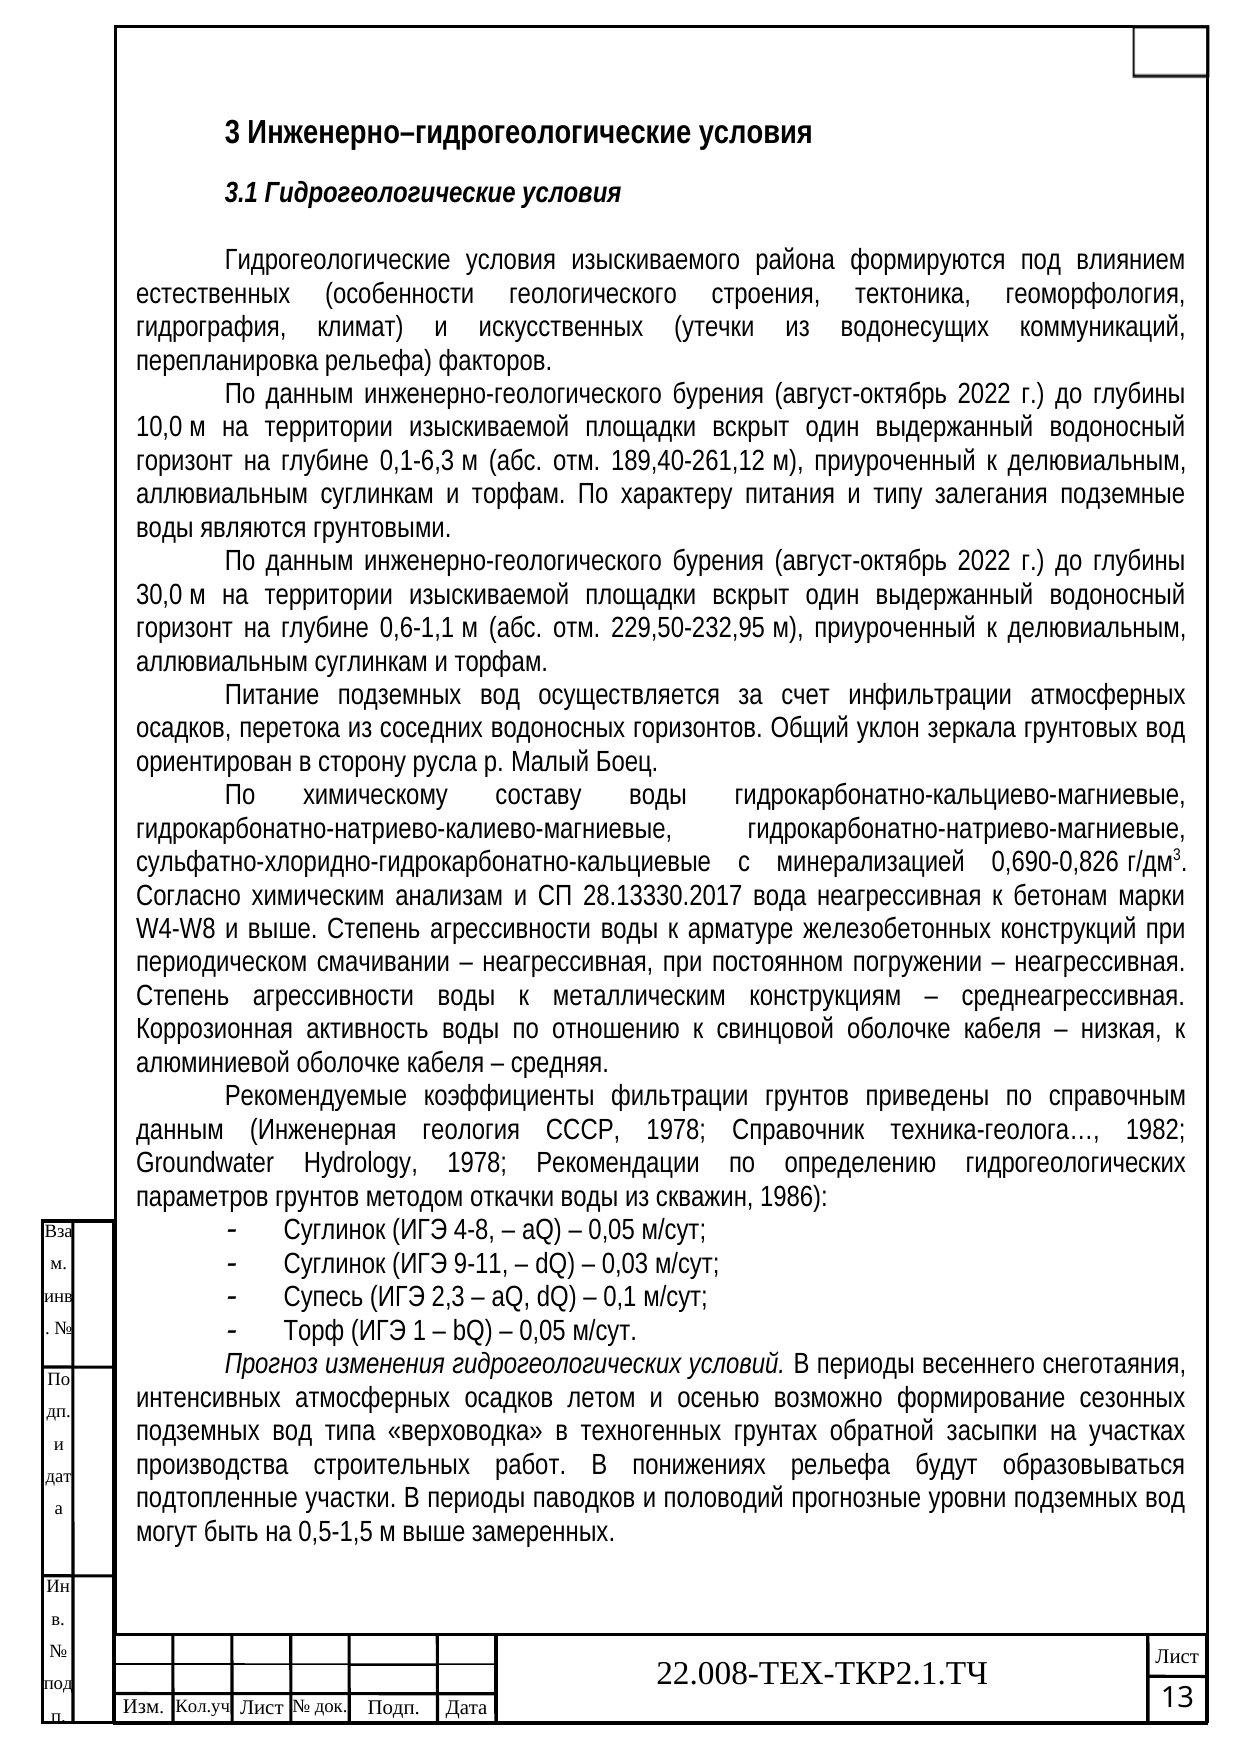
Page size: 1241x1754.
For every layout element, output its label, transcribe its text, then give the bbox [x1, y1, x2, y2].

list Суглинок (ИГЭ 9-11, – dQ) – 0,03 м/сут; [136, 1246, 1187, 1279]
picture [1132, 25, 1213, 80]
text Питание подземных вод осуществляется за счет инфильтрации атмосферных осадков, перетока из соседних водоносных горизонтов. Общий уклон зеркала грунтовых вод ориентирован в сторону русла р. Малый Боец. [136, 677, 1187, 777]
text Гидрогеологические условия изыскиваемого района формируются под влиянием естественных (особенности геологического строения, тектоника, геоморфология, гидрография, климат) и искусственных (утечки из водонесущих коммуникаций, перепланировка рельефа) факторов. [136, 242, 1187, 376]
text Рекомендуемые коэффициенты фильтрации грунтов приведены по справочным данным (Инженерная геология СССР, 1978; Справочник техника-геолога…, 1982; Groundwater Hydrology, 1978; Рекомендации по определению гидрогеологических параметров грунтов методом откачки воды из скважин, 1986): [136, 1078, 1187, 1212]
text Прогноз изменения гидрогеологических условий. В периоды весеннего снеготаяния, интенсивных атмосферных осадков летом и осенью возможно формирование сезонных подземных вод типа «верховодка» в техногенных грунтах обратной засыпки на участках производства строительных работ. В понижениях рельефа будут образовываться подтопленные участки. В периоды паводков и половодий прогнозные уровни подземных вод могут быть на 0,5-1,5 м выше замеренных. [136, 1347, 1187, 1547]
text 3.1 Гидрогеологические условия [136, 176, 1187, 209]
list Супесь (ИГЭ 2,3 – aQ, dQ) – 0,1 м/сут; [136, 1279, 1187, 1313]
list Торф (ИГЭ 1 – bQ) – 0,05 м/сут. [136, 1313, 1187, 1347]
list Суглинок (ИГЭ 4-8, – aQ) – 0,05 м/сут; [136, 1212, 1187, 1246]
text 3 Инженерно–гидрогеологические условия [136, 112, 1187, 151]
text По данным инженерно-геологического бурения (август-октябрь 2022 г.) до глубины 30,0 м на территории изыскиваемой площадки вскрыт один выдержанный водоносный горизонт на глубине 0,6-1,1 м (абс. отм. 229,50-232,95 м), приуроченный к делювиальным, аллювиальным суглинкам и торфам. [136, 543, 1187, 677]
text По химическому составу воды гидрокарбонатно-кальциево-магниевые, гидрокарбонатно-натриево-калиево-магниевые, гидрокарбонатно-натриево-магниевые, сульфатно-хлоридно-гидрокарбонатно-кальциевые с минерализацией 0,690-0,826 г/дм3. Согласно химическим анализам и СП 28.13330.2017 вода неагрессивная к бетонам марки W4-W8 и выше. Степень агрессивности воды к арматуре железобетонных конструкций при периодическом смачивании – неагрессивная, при постоянном погружении – неагрессивная. Степень агрессивности воды к металлическим конструкциям – среднеагрессивная. Коррозионная активность воды по отношению к свинцовой оболочке кабеля – низкая, к алюминиевой оболочке кабеля – средняя. [136, 777, 1187, 1078]
text По данным инженерно-геологического бурения (август-октябрь 2022 г.) до глубины 10,0 м на территории изыскиваемой площадки вскрыт один выдержанный водоносный горизонт на глубине 0,1-6,3 м (абс. отм. 189,40-261,12 м), приуроченный к делювиальным, аллювиальным суглинкам и торфам. По характеру питания и типу залегания подземные воды являются грунтовыми. [136, 376, 1187, 543]
